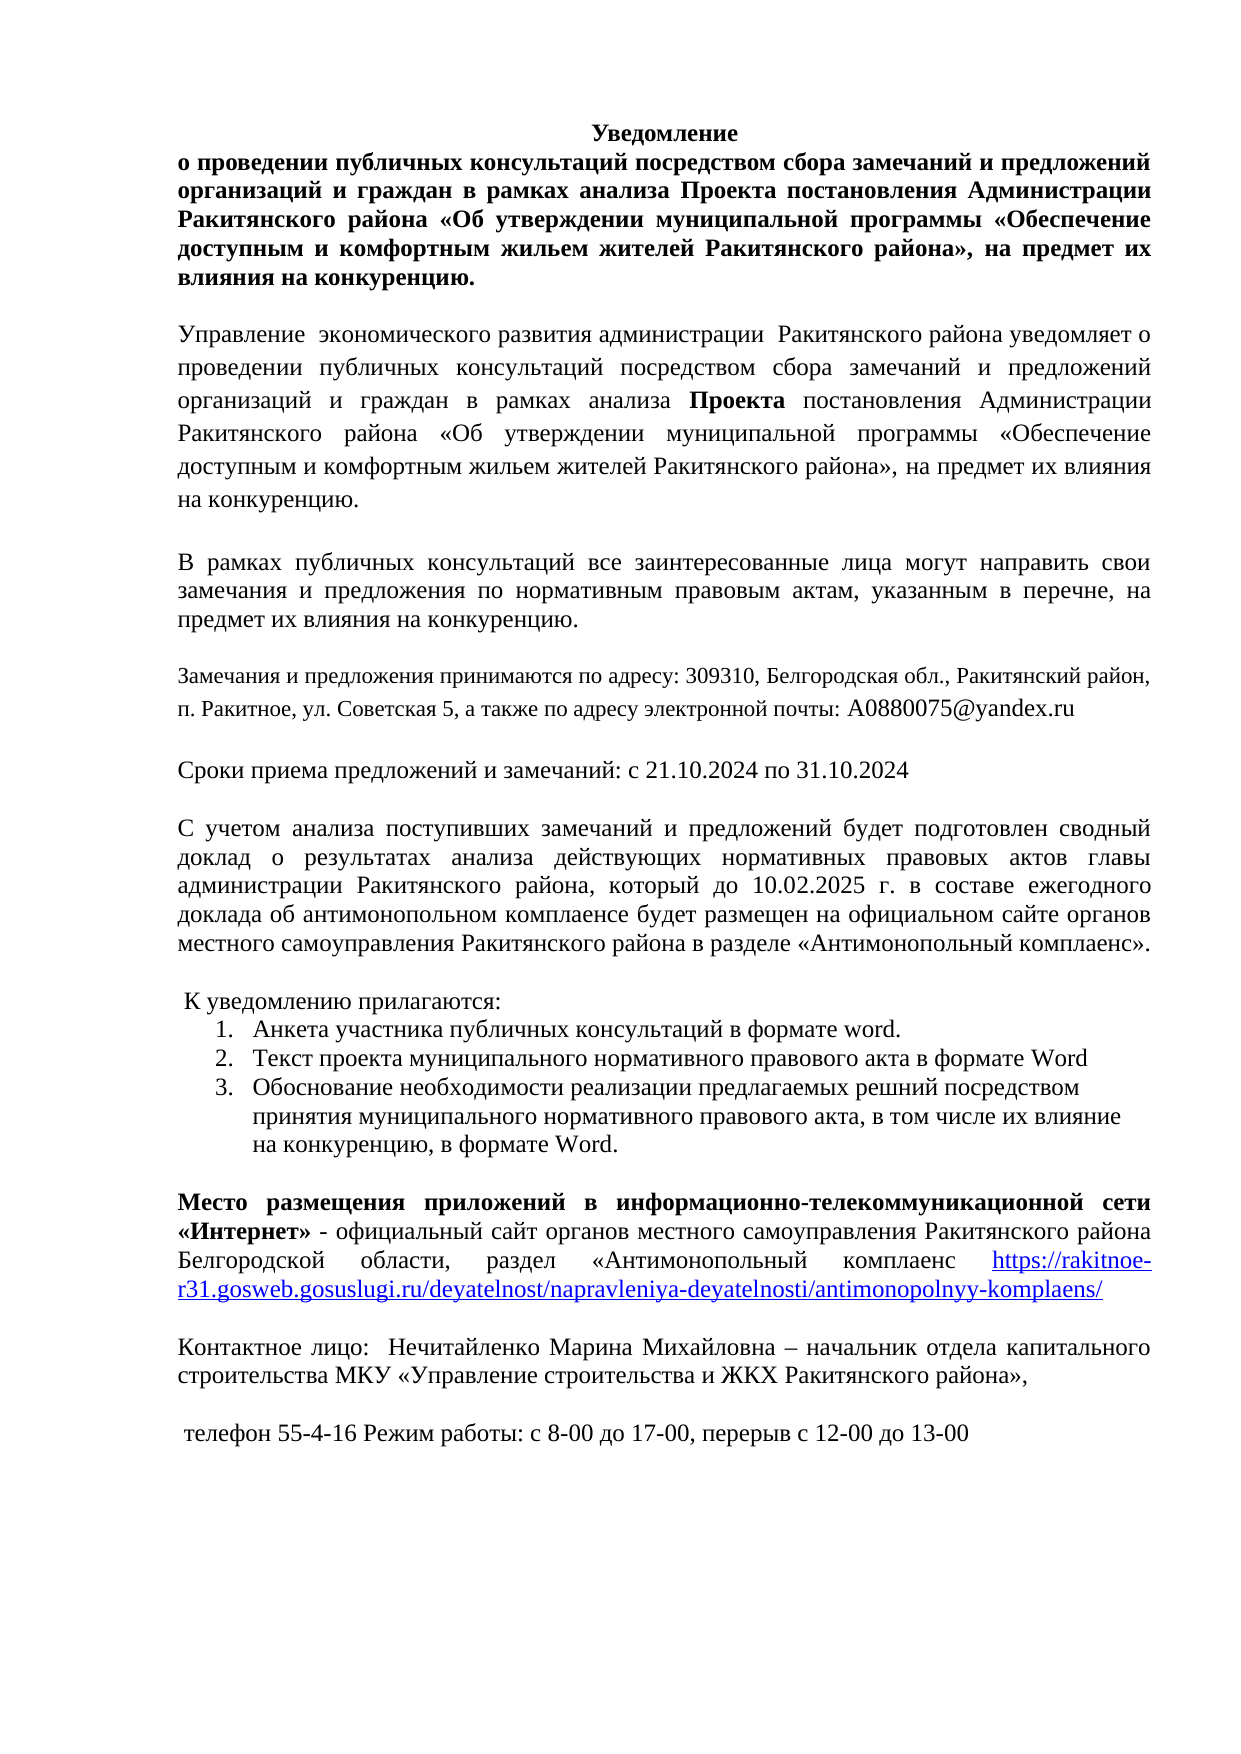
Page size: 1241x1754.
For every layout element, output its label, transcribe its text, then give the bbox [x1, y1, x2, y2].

list Обоснование необходимости реализации предлагаемых решний посредством принятия муниципального нормативного правового акта, в том числе их влияние на конкуренцию, в формате Word. [215, 1072, 1152, 1158]
text Контактное лицо: Нечитайленко Марина Михайловна – начальник отдела капитального строительства МКУ «Управление строительства и ЖКХ Ракитянского района», [177, 1332, 1152, 1389]
text С учетом анализа поступивших замечаний и предложений будет подготовлен сводный доклад о результатах анализа действующих нормативных правовых актов главы администрации Ракитянского района, который до 10.02.2025 г. в составе ежегодного доклада об антимонопольном комплаенсе будет размещен на официальном сайте органов местного самоуправления Ракитянского района в разделе «Антимонопольный комплаенс». [177, 813, 1152, 957]
text о проведении публичных консультаций посредством сбора замечаний и предложений организаций и граждан в рамках анализа Проекта постановления Администрации Ракитянского района «Об утверждении муниципальной программы «Обеспечение доступным и комфортным жильем жителей Ракитянского района», на предмет их влияния на конкуренцию. [177, 147, 1152, 291]
text Сроки приема предложений и замечаний: с 21.10.2024 по 31.10.2024 [177, 755, 1152, 784]
text Место размещения приложений в информационно-телекоммуникационной сети «Интернет» - официальный сайт органов местного самоуправления Ракитянского района Белгородской области, раздел «Антимонопольный комплаенс https://rakitnoe-r31.gosweb.gosuslugi.ru/deyatelnost/napravleniya-deyatelnosti/antimonopolnyy-komplaens/ [177, 1187, 1152, 1302]
text К уведомлению прилагаются: [177, 986, 1152, 1014]
text Управление экономического развития администрации Ракитянского района уведомляет о проведении публичных консультаций посредством сбора замечаний и предложений организаций и граждан в рамках анализа Проекта постановления Администрации Ракитянского района «Об утверждении муниципальной программы «Обеспечение доступным и комфортным жильем жителей Ракитянского района», на предмет их влияния на конкуренцию. [177, 319, 1152, 513]
text Замечания и предложения принимаются по адресу: 309310, Белгородская обл., Ракитянский район, п. Ракитное, ул. Советская 5, а также по адресу электронной почты: A0880075@yandex.ru [177, 662, 1152, 721]
text В рамках публичных консультаций все заинтересованные лица могут направить свои замечания и предложения по нормативным правовым актам, указанным в перечне, на предмет их влияния на конкуренцию. [177, 547, 1152, 633]
list Анкета участника публичных консультаций в формате word. [215, 1014, 1152, 1043]
list Текст проекта муниципального нормативного правового акта в формате Word [215, 1043, 1152, 1072]
text телефон 55-4-16 Режим работы: с 8-00 до 17-00, перерыв с 12-00 до 13-00 [177, 1418, 1152, 1447]
text Уведомление [177, 118, 1152, 147]
